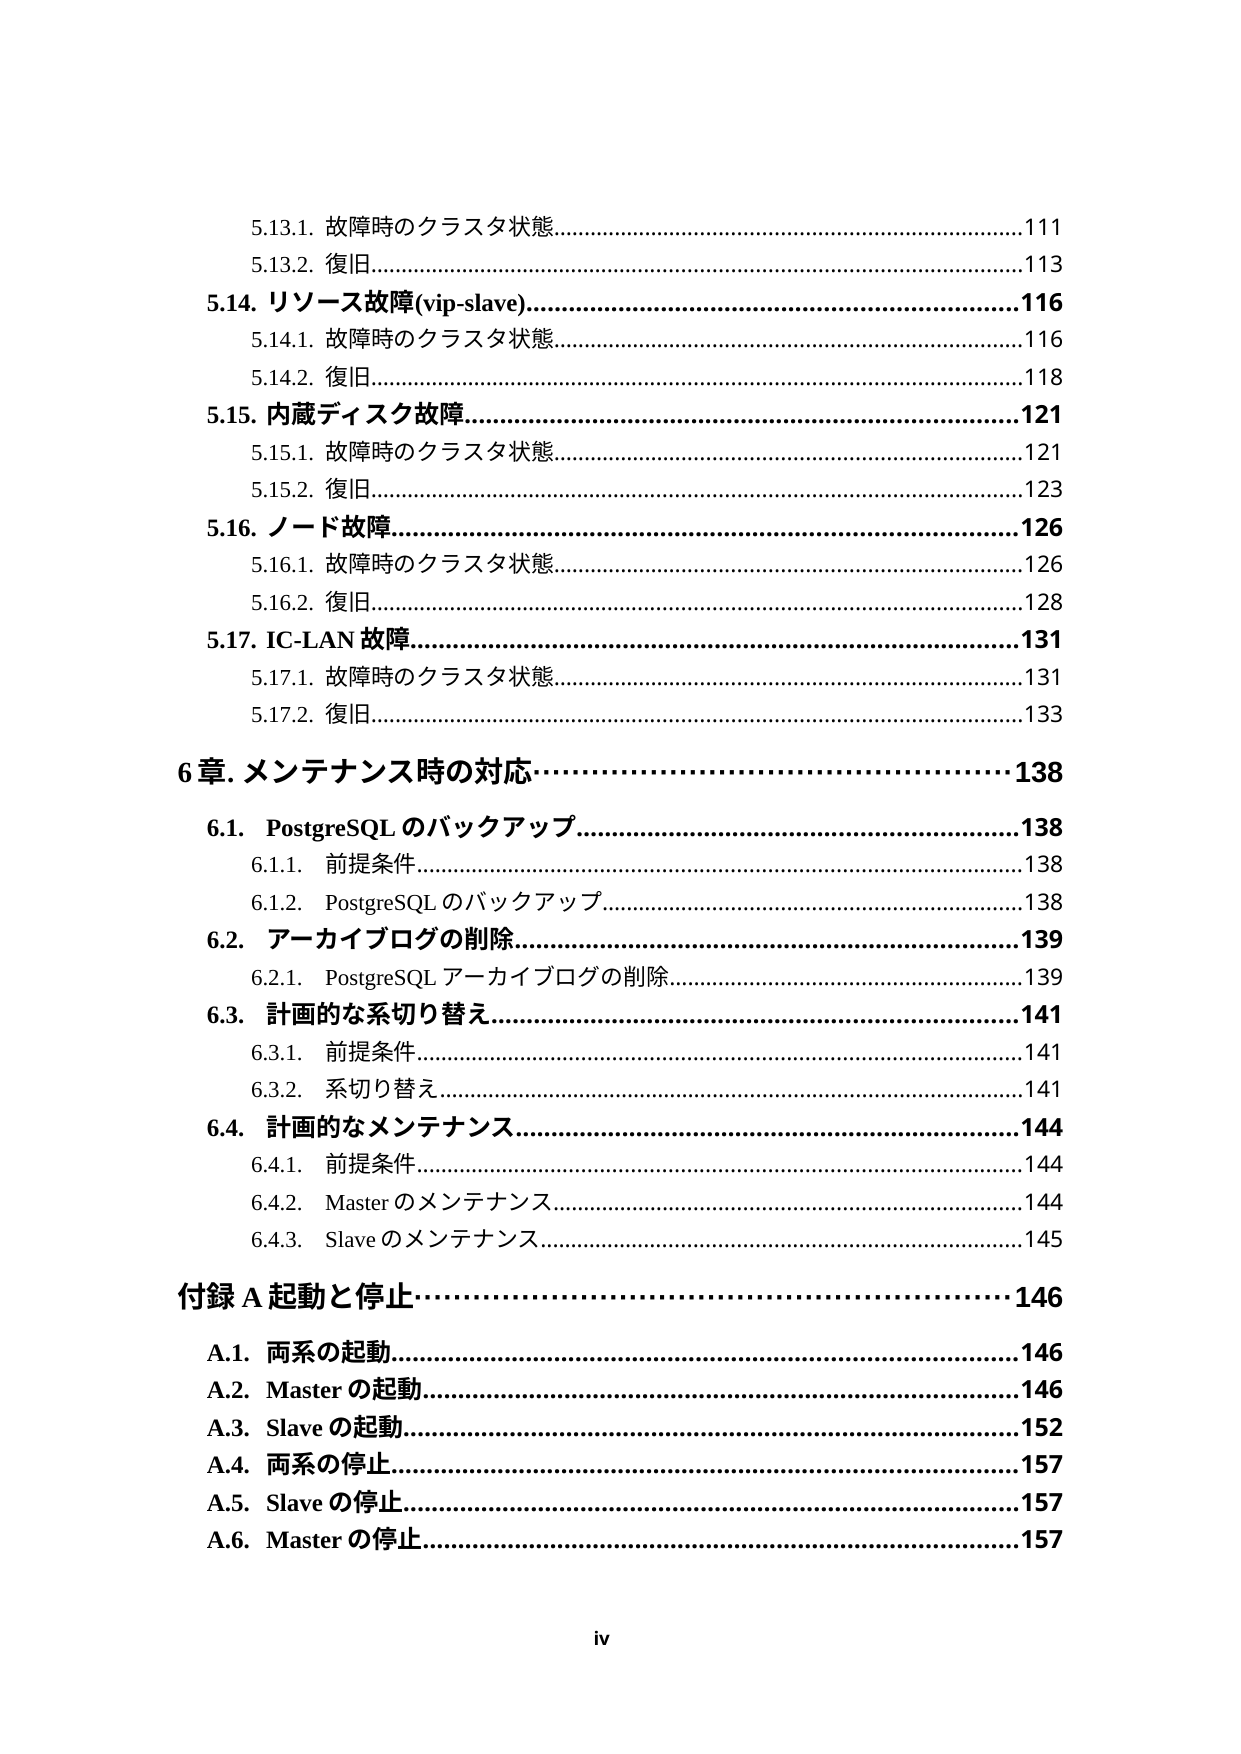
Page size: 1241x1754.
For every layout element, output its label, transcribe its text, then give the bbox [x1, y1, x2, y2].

text 5.15. 内蔵ディスク故障 121 [177, 394, 913, 432]
text 5.14. リソース故障(vip-slave) 116 [177, 282, 913, 319]
text 6章. メンテナンス時の対応 138 [177, 732, 1063, 807]
text 6.1.1. 前提条件 138 [177, 844, 1063, 882]
text 6.4.1. 前提条件 144 [177, 1144, 1063, 1182]
text 5.13.1. 故障時のクラスタ状態 111 [177, 207, 1063, 244]
text 6.3.1. 前提条件 141 [177, 1032, 1063, 1069]
text A.4. 両系の停止 157 [177, 1444, 913, 1482]
text 6.4. 計画的なメンテナンス 144 [177, 1107, 913, 1144]
text 6.1.2. PostgreSQLのバックアップ 138 [177, 882, 1063, 919]
text A.3. Slaveの起動 152 [177, 1407, 913, 1444]
text 5.15.2. 復旧 123 [177, 469, 1063, 507]
text 6.4.2. Masterのメンテナンス 144 [177, 1182, 1063, 1219]
text 5.16.2. 復旧 128 [177, 582, 1063, 619]
text 5.14.1. 故障時のクラスタ状態 116 [177, 319, 1063, 357]
text A.2. Masterの起動 146 [177, 1369, 913, 1407]
text A.5. Slaveの停止 157 [177, 1482, 913, 1519]
text 6.3.2. 系切り替え 141 [177, 1069, 1063, 1107]
text 5.17.2. 復旧 133 [177, 694, 1063, 732]
text 6.3. 計画的な系切り替え 141 [177, 994, 913, 1032]
text 5.17. IC-LAN故障 131 [177, 619, 913, 657]
text 5.16.1. 故障時のクラスタ状態 126 [177, 544, 1063, 582]
text A.1. 両系の起動 146 [177, 1332, 913, 1369]
text 5.16. ノード故障 126 [177, 507, 913, 544]
text 6.1. PostgreSQLのバックアップ 138 [177, 807, 913, 844]
text 付録A 起動と停止 146 [177, 1257, 1063, 1332]
text 5.15.1. 故障時のクラスタ状態 121 [177, 432, 1063, 469]
text A.6. Masterの停止 157 [177, 1519, 913, 1557]
text 6.2. アーカイブログの削除 139 [177, 919, 913, 957]
text 6.2.1. PostgreSQLアーカイブログの削除 139 [177, 957, 1063, 994]
text 5.14.2. 復旧 118 [177, 357, 1063, 394]
text 6.4.3. Slaveのメンテナンス 145 [177, 1219, 1063, 1257]
text 5.13.2. 復旧 113 [177, 244, 1063, 282]
text 5.17.1. 故障時のクラスタ状態 131 [177, 657, 1063, 694]
